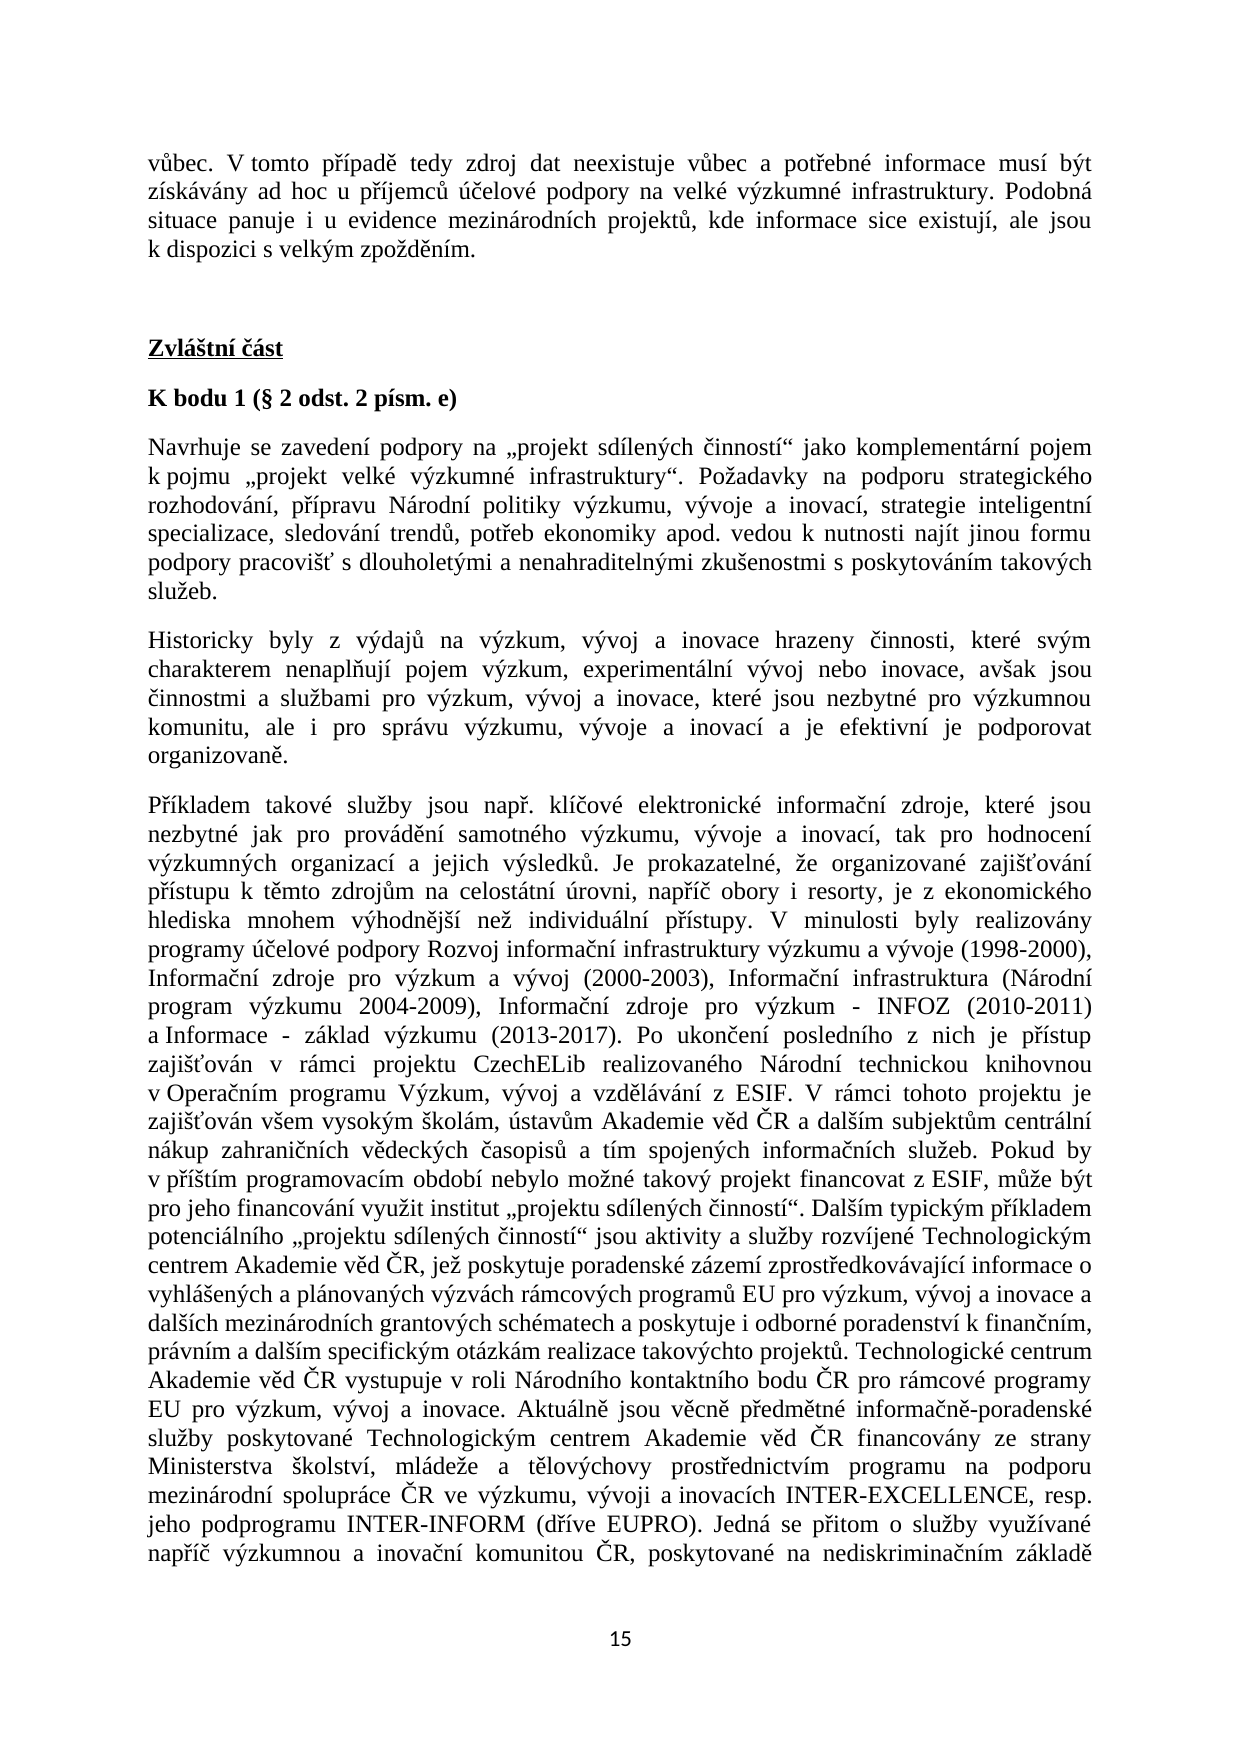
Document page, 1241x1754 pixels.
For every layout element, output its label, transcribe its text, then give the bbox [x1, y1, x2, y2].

text Zvláštní část [148, 333, 1093, 362]
text Historicky byly z výdajů na výzkum, vývoj a inovace hrazeny činnosti, které svým charakterem nenaplňují pojem výzkum, experimentální vývoj nebo inovace, avšak jsou činnostmi a službami pro výzkum, vývoj a inovace, které jsou nezbytné pro výzkumnou komunitu, ale i pro správu výzkumu, vývoje a inovací a je efektivní je podporovat organizovaně. [148, 626, 1093, 769]
text Navrhuje se zavedení podpory na „projekt sdílených činností“ jako komplementární pojem k pojmu „projekt velké výzkumné infrastruktury“. Požadavky na podporu strategického rozhodování, přípravu Národní politiky výzkumu, vývoje a inovací, strategie inteligentní specializace, sledování trendů, potřeb ekonomiky apod. vedou k nutnosti najít jinou formu podpory pracovišť s dlouholetými a nenahraditelnými zkušenostmi s poskytováním takových služeb. [148, 432, 1093, 605]
text K bodu 1 (§ 2 odst. 2 písm. e) [148, 383, 1093, 411]
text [148, 790, 1093, 1566]
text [148, 148, 1093, 263]
